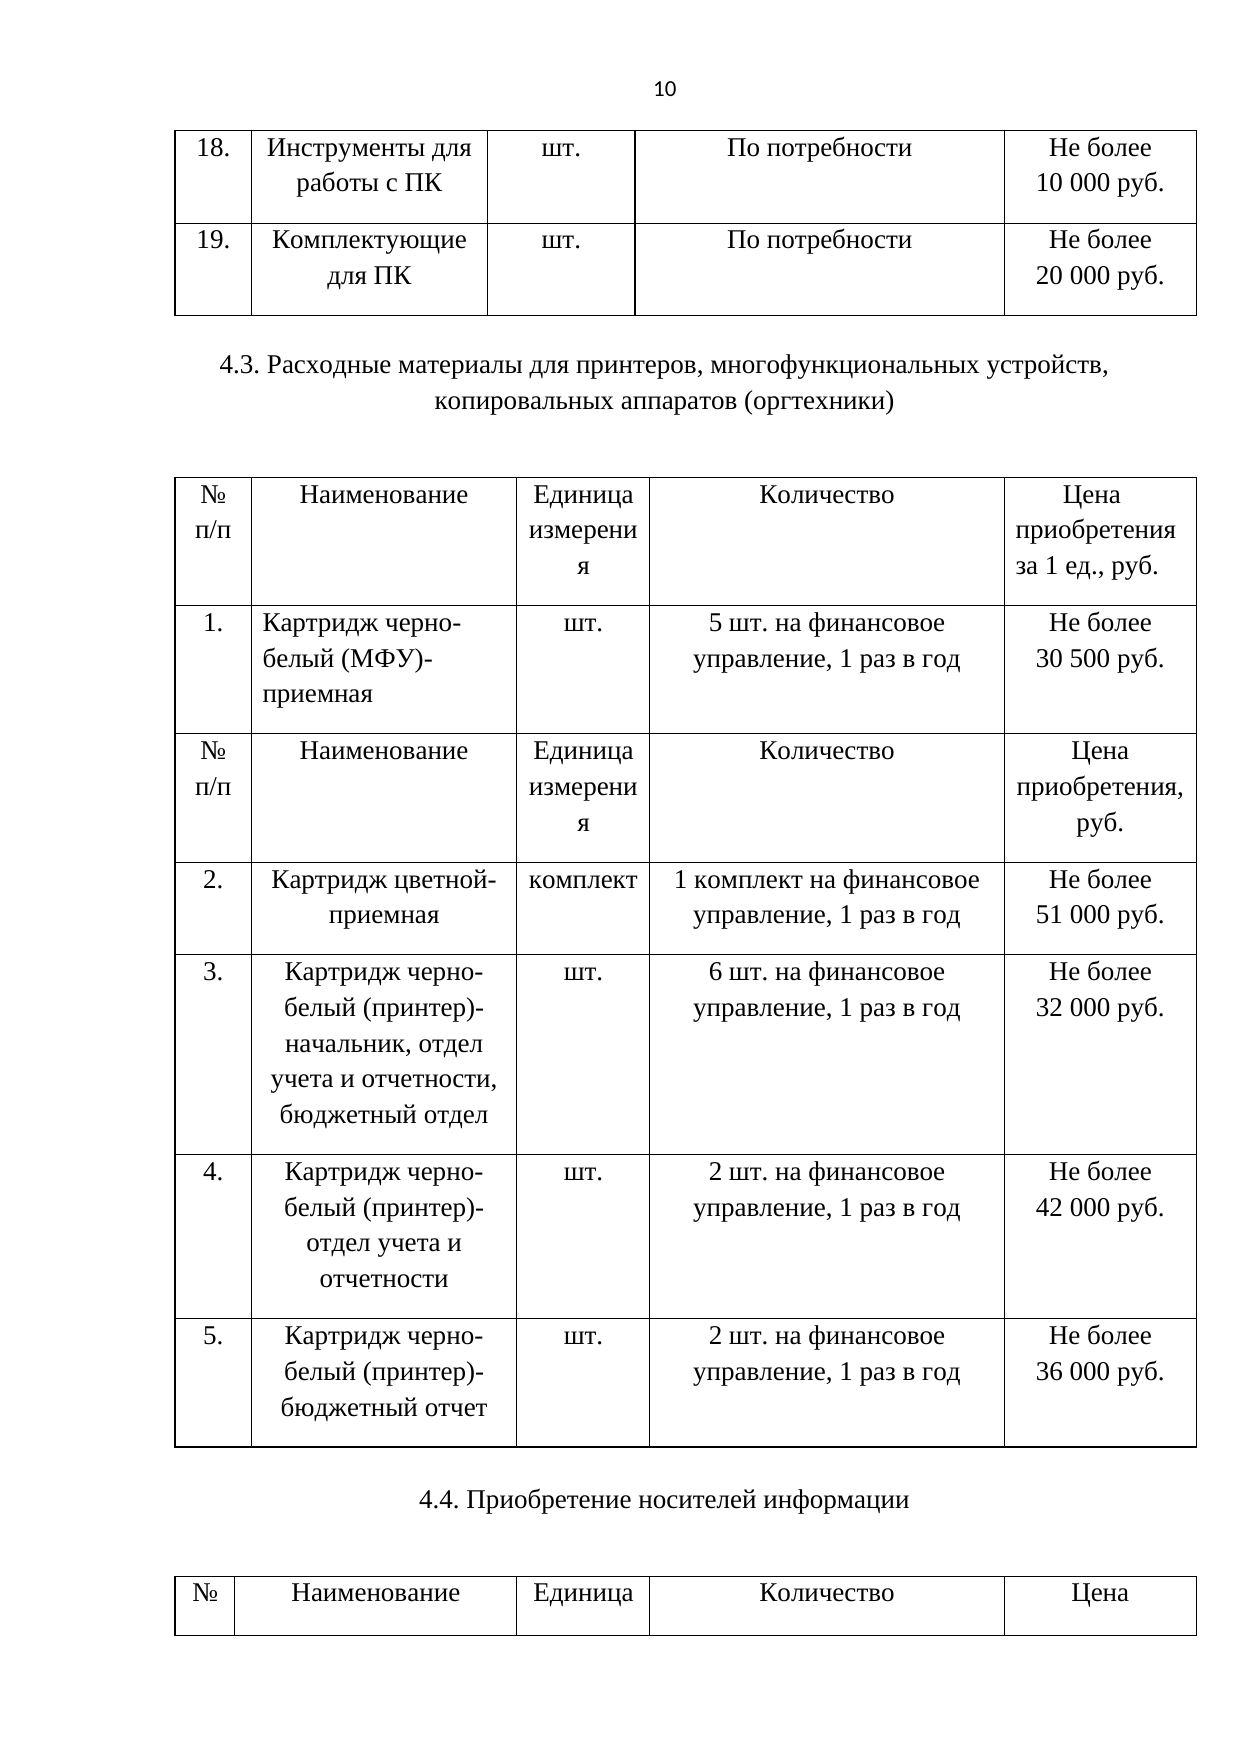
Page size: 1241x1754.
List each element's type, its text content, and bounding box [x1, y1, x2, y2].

table_cell Картридж цветной-приемная [252, 863, 516, 954]
table_header Наименование [235, 1577, 516, 1635]
table_cell шт. [517, 955, 649, 1154]
table_cell 1 комплект на финансовое управление, 1 раз в год [650, 863, 1004, 954]
table_cell 2 шт. на финансовое управление, 1 раз в год [650, 1155, 1004, 1318]
table_cell 18. [176, 131, 251, 222]
table_cell Не более 42 000 руб. [1005, 1155, 1196, 1318]
table_cell Не более 30 500 руб. [1005, 606, 1196, 733]
table_cell Не более 36 000 руб. [1005, 1319, 1196, 1446]
table_header Цена приобретения за 1 ед., руб. [1005, 478, 1196, 605]
table_header Единица измерения [517, 478, 649, 605]
table_cell Картридж черно-белый (принтер)-бюджетный отчет [252, 1319, 516, 1446]
table_cell 2. [176, 863, 251, 954]
table_header Наименование [252, 478, 516, 605]
table_cell шт. [517, 1319, 649, 1446]
table_cell 3. [176, 955, 251, 1154]
table_cell 2 шт. на финансовое управление, 1 раз в год [650, 1319, 1004, 1446]
table_cell шт. [517, 606, 649, 733]
table_cell 5 шт. на финансовое управление, 1 раз в год [650, 606, 1004, 733]
text 4.4. Приобретение носителей информации [177, 1483, 1152, 1514]
table_cell Количество [650, 734, 1004, 862]
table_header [1005, 1577, 1196, 1635]
table_cell Наименование [252, 734, 516, 862]
table_cell шт. [488, 131, 634, 222]
table_cell Единица измерения [517, 734, 649, 862]
table_cell комплект [517, 863, 649, 954]
table_cell Картридж черно-белый (МФУ)-приемная [252, 606, 516, 733]
table_cell 5. [176, 1319, 251, 1446]
table_cell Не более 20 000 руб. [1005, 224, 1196, 315]
table_header Количество [650, 478, 1004, 605]
table_header Количество [650, 1577, 1004, 1635]
table_cell 1. [176, 606, 251, 733]
table_cell 19. [176, 224, 251, 315]
table_cell По потребности [636, 224, 1004, 315]
table_cell Комплектующие для ПК [252, 224, 487, 315]
text 4.3. Расходные материалы для принтеров, многофункциональных устройств, копировальных аппаратов (оргтехники) [177, 349, 1152, 416]
table_cell Картридж черно-белый (принтер)-начальник, отдел учета и отчетности, бюджетный отдел [252, 955, 516, 1154]
table_cell шт. [517, 1155, 649, 1318]
table_cell Не более 32 000 руб. [1005, 955, 1196, 1154]
table_cell Не более 10 000 руб. [1005, 131, 1196, 222]
table_cell По потребности [636, 131, 1004, 222]
table_cell Цена приобретения, руб. [1005, 734, 1196, 862]
table_cell Инструменты для работы с ПК [252, 131, 487, 222]
table_cell шт. [488, 224, 634, 315]
table_cell Картридж черно-белый (принтер)-отдел учета и отчетности [252, 1155, 516, 1318]
table_cell Не более 51 000 руб. [1005, 863, 1196, 954]
table_cell № п/п [176, 734, 251, 862]
table_cell 6 шт. на финансовое управление, 1 раз в год [650, 955, 1004, 1154]
table_header № п/п [176, 478, 251, 605]
table_header Единица измерения [517, 1577, 649, 1635]
table_cell 4. [176, 1155, 251, 1318]
table_header № п/п [176, 1577, 234, 1635]
